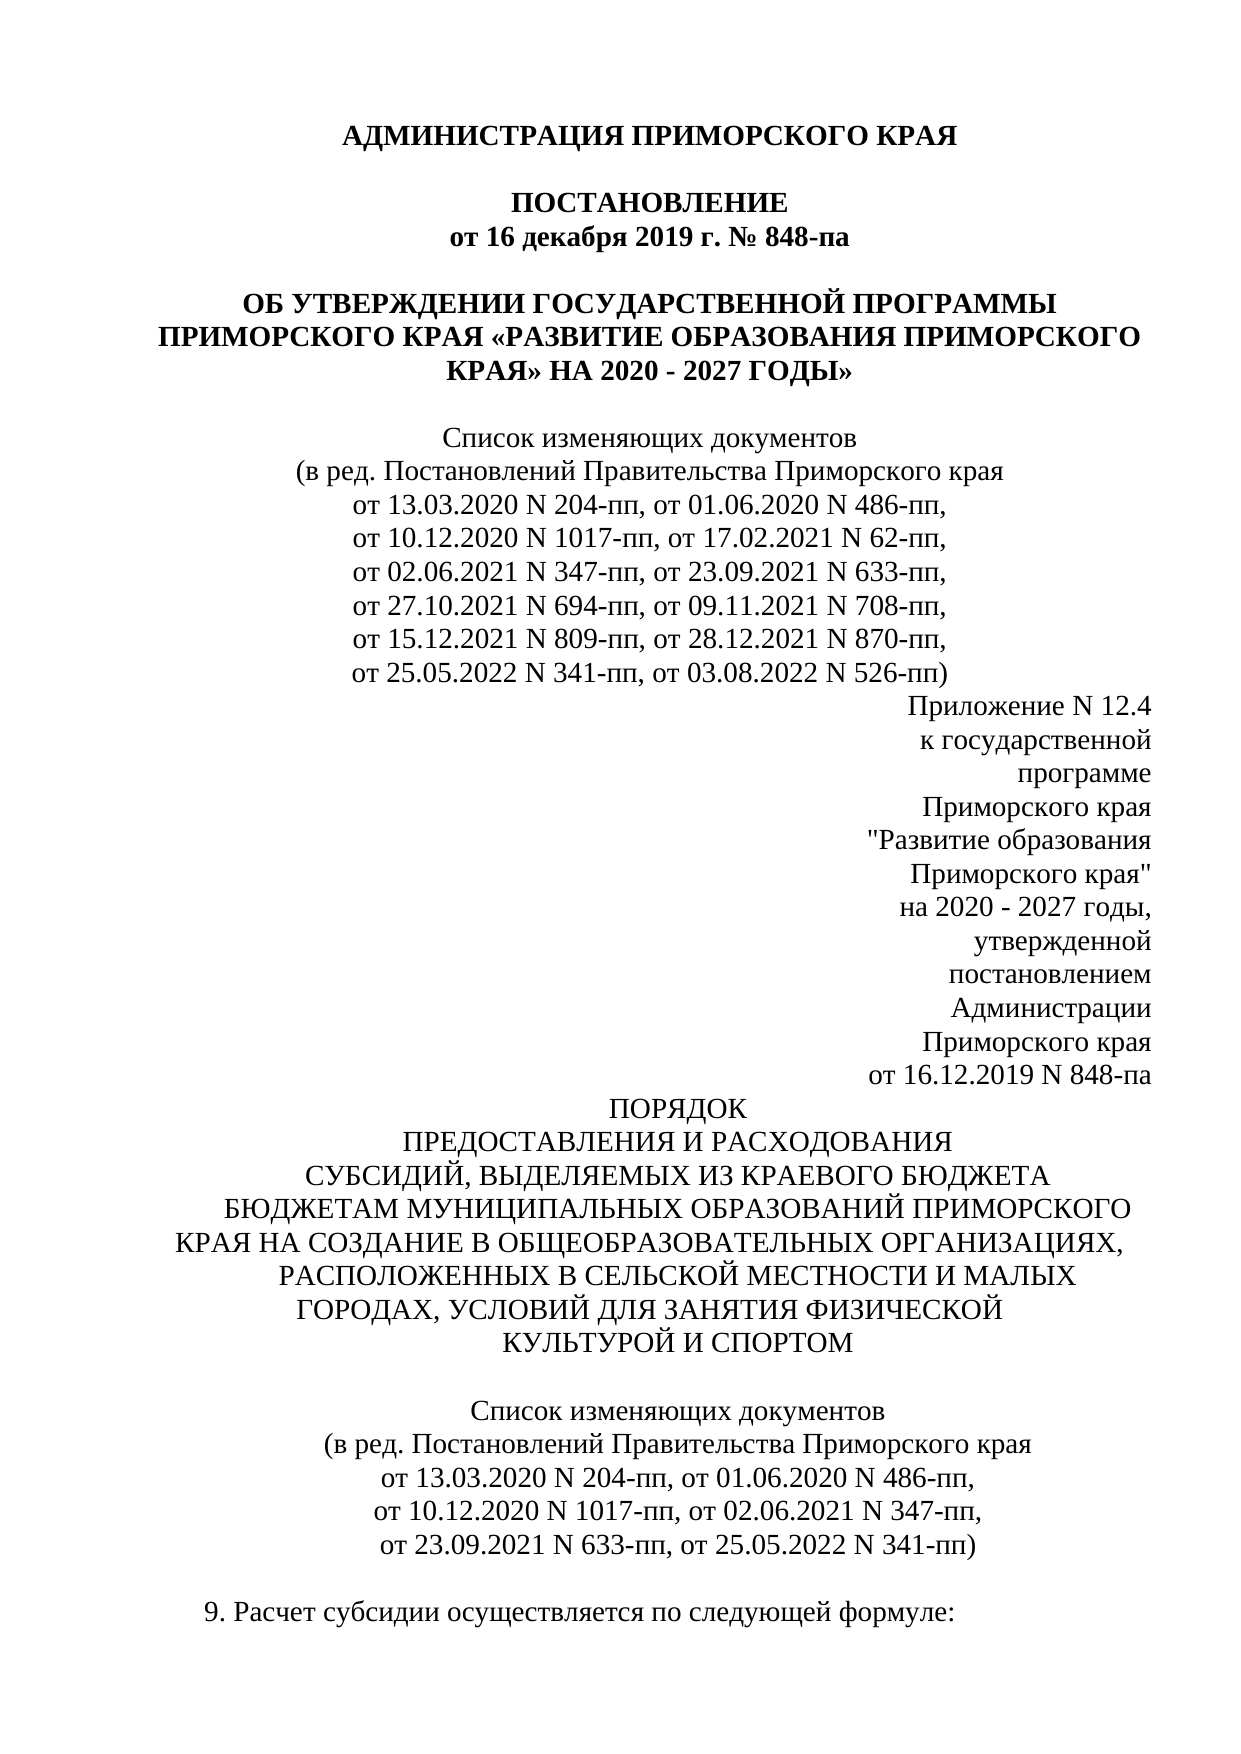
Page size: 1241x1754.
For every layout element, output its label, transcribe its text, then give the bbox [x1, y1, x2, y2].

text от 16.12.2019 N 848-па [148, 1057, 1152, 1091]
text Список изменяющих документов [148, 1393, 1152, 1426]
text от 23.09.2021 N 633-пп, от 25.05.2022 N 341-пп) [148, 1527, 1152, 1560]
text на 2020 - 2027 годы, [148, 889, 1152, 923]
text от 10.12.2020 N 1017-пп, от 02.06.2021 N 347-пп, [148, 1493, 1152, 1527]
text Приморского края" [148, 856, 1152, 889]
text Приморского края [148, 789, 1152, 822]
text АДМИНИСТРАЦИЯ ПРИМОРСКОГО КРАЯ [148, 118, 1152, 152]
text РАСПОЛОЖЕННЫХ В СЕЛЬСКОЙ МЕСТНОСТИ И МАЛЫХ ГОРОДАХ, УСЛОВИЙ ДЛЯ ЗАНЯТИЯ ФИЗИЧЕСКОЙ [148, 1258, 1152, 1326]
text ПРЕДОСТАВЛЕНИЯ И РАСХОДОВАНИЯ [148, 1124, 1152, 1158]
text ПОРЯДОК [148, 1091, 1152, 1124]
text Приморского края [148, 1024, 1152, 1057]
text (в ред. Постановлений Правительства Приморского края [148, 1426, 1152, 1460]
text КУЛЬТУРОЙ И СПОРТОМ [148, 1326, 1152, 1359]
text от 15.12.2021 N 809-пп, от 28.12.2021 N 870-пп, [148, 621, 1152, 655]
text Приложение N 12.4 [148, 688, 1152, 722]
text СУБСИДИЙ, ВЫДЕЛЯЕМЫХ ИЗ КРАЕВОГО БЮДЖЕТА [148, 1158, 1152, 1191]
text программе [148, 755, 1152, 789]
text "Развитие образования [148, 822, 1152, 856]
text от 13.03.2020 N 204-пп, от 01.06.2020 N 486-пп, [148, 487, 1152, 521]
text утвержденной [148, 923, 1152, 957]
text 9. Расчет субсидии осуществляется по следующей формуле: [148, 1594, 1152, 1627]
text Администрации [148, 990, 1152, 1024]
text к государственной [148, 722, 1152, 755]
text постановлением [148, 957, 1152, 990]
text от 13.03.2020 N 204-пп, от 01.06.2020 N 486-пп, [148, 1460, 1152, 1493]
text от 16 декабря 2019 г. № 848-па [148, 219, 1152, 252]
text ОБ УТВЕРЖДЕНИИ ГОСУДАРСТВЕННОЙ ПРОГРАММЫ ПРИМОРСКОГО КРАЯ «РАЗВИТИЕ ОБРАЗОВАНИЯ ПРИМОРСКОГО КРАЯ» НА 2020 - 2027 ГОДЫ» [148, 286, 1152, 386]
text БЮДЖЕТАМ МУНИЦИПАЛЬНЫХ ОБРАЗОВАНИЙ ПРИМОРСКОГО КРАЯ НА СОЗДАНИЕ В ОБЩЕОБРАЗОВАТЕЛЬНЫХ ОРГАНИЗАЦИЯХ, [148, 1191, 1152, 1258]
text от 27.10.2021 N 694-пп, от 09.11.2021 N 708-пп, [148, 588, 1152, 621]
text (в ред. Постановлений Правительства Приморского края [148, 453, 1152, 487]
text от 10.12.2020 N 1017-пп, от 17.02.2021 N 62-пп, [148, 521, 1152, 554]
text ПОСТАНОВЛЕНИЕ [148, 185, 1152, 219]
text от 02.06.2021 N 347-пп, от 23.09.2021 N 633-пп, [148, 554, 1152, 588]
text Список изменяющих документов [148, 420, 1152, 453]
text от 25.05.2022 N 341-пп, от 03.08.2022 N 526-пп) [148, 655, 1152, 688]
